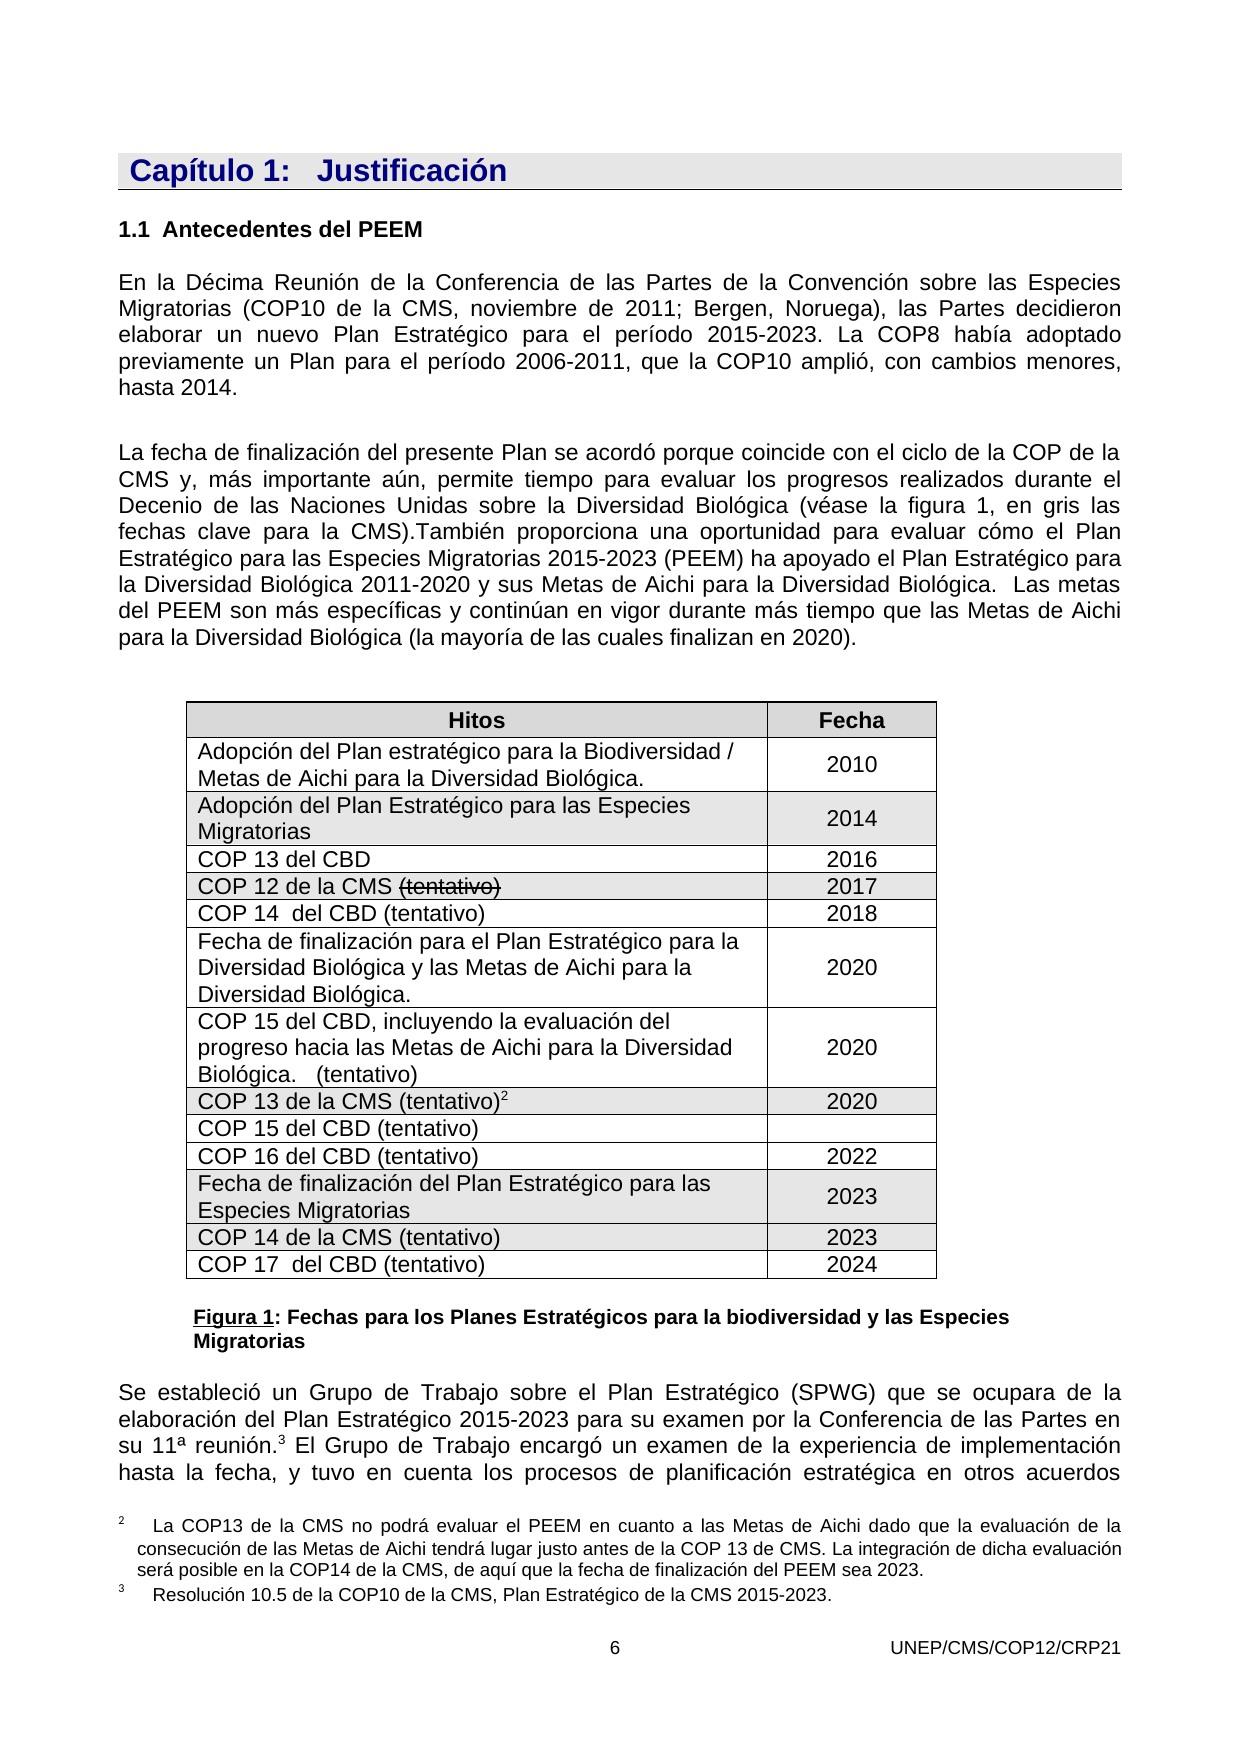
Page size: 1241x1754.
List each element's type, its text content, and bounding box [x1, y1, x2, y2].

table_cell 2020 [768, 928, 936, 1007]
table_cell COP 12 de la CMS (tentativo) [187, 873, 767, 899]
text Figura 1: Fechas para los Planes Estratégicos para la biodiversidad y las Especies Migratorias [193, 1305, 1122, 1353]
table_cell 2023 [768, 1224, 936, 1250]
text En la Décima Reunión de la Conferencia de las Partes de la Convención sobre las Especies Migratorias (COP10 de la CMS, noviembre de 2011; Bergen, Noruega), las Partes decidieron elaborar un nuevo Plan Estratégico para el período 2015-2023. La COP8 había adoptado previamente un Plan para el período 2006-2011, que la COP10 amplió, con cambios menores, hasta 2014. [118, 268, 1122, 400]
table_cell Adopción del Plan estratégico para la Biodiversidad / Metas de Aichi para la Diversidad Biológica. [187, 738, 767, 791]
table_cell 2017 [768, 873, 936, 899]
table_cell COP 17 del CBD (tentativo) [187, 1251, 767, 1278]
table_cell COP 15 del CBD, incluyendo la evaluación del progreso hacia las Metas de Aichi para la Diversidad Biológica. (tentativo) [187, 1008, 767, 1087]
table_cell 2022 [768, 1143, 936, 1169]
table_cell COP 14 de la CMS (tentativo) [187, 1224, 767, 1250]
table_cell COP 16 del CBD (tentativo) [187, 1143, 767, 1169]
text La fecha de finalización del presente Plan se acordó porque coincide con el ciclo de la COP de la CMS y, más importante aún, permite tiempo para evaluar los progresos realizados durante el Decenio de las Naciones Unidas sobre la Diversidad Biológica (véase la figura 1, en gris las fechas clave para la CMS).También proporciona una oportunidad para evaluar cómo el Plan Estratégico para las Especies Migratorias 2015-2023 (PEEM) ha apoyado el Plan Estratégico para la Diversidad Biológica 2011-2020 y sus Metas de Aichi para la Diversidad Biológica. Las metas del PEEM son más específicas y continúan en vigor durante más tiempo que las Metas de Aichi para la Diversidad Biológica (la mayoría de las cuales finalizan en 2020). [118, 439, 1122, 650]
table_cell 2023 [768, 1170, 936, 1223]
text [118, 1379, 1122, 1485]
table_cell COP 13 del CBD [187, 846, 767, 872]
table_cell [768, 1115, 936, 1142]
table_cell 2014 [768, 792, 936, 844]
table_cell COP 13 de la CMS (tentativo) [187, 1088, 767, 1114]
table_cell 2016 [768, 846, 936, 872]
table_cell 2010 [768, 738, 936, 791]
table_cell Fecha de finalización del Plan Estratégico para las Especies Migratorias [187, 1170, 767, 1223]
table_header Fecha [768, 703, 936, 737]
table_cell COP 14 del CBD (tentativo) [187, 900, 767, 927]
table_cell 2020 [768, 1088, 936, 1114]
table_header Hitos [187, 703, 767, 737]
list Antecedentes del PEEM [118, 216, 1131, 242]
table_cell Adopción del Plan Estratégico para las Especies Migratorias [187, 792, 767, 844]
table_cell 2024 [768, 1251, 936, 1278]
table_header Capítulo 1: Justificación [118, 153, 1122, 188]
table_cell COP 15 del CBD (tentativo) [187, 1115, 767, 1142]
table_cell Fecha de finalización para el Plan Estratégico para la Diversidad Biológica y las Metas de Aichi para la Diversidad Biológica. [187, 928, 767, 1007]
table_cell 2018 [768, 900, 936, 927]
table_cell 2020 [768, 1008, 936, 1087]
